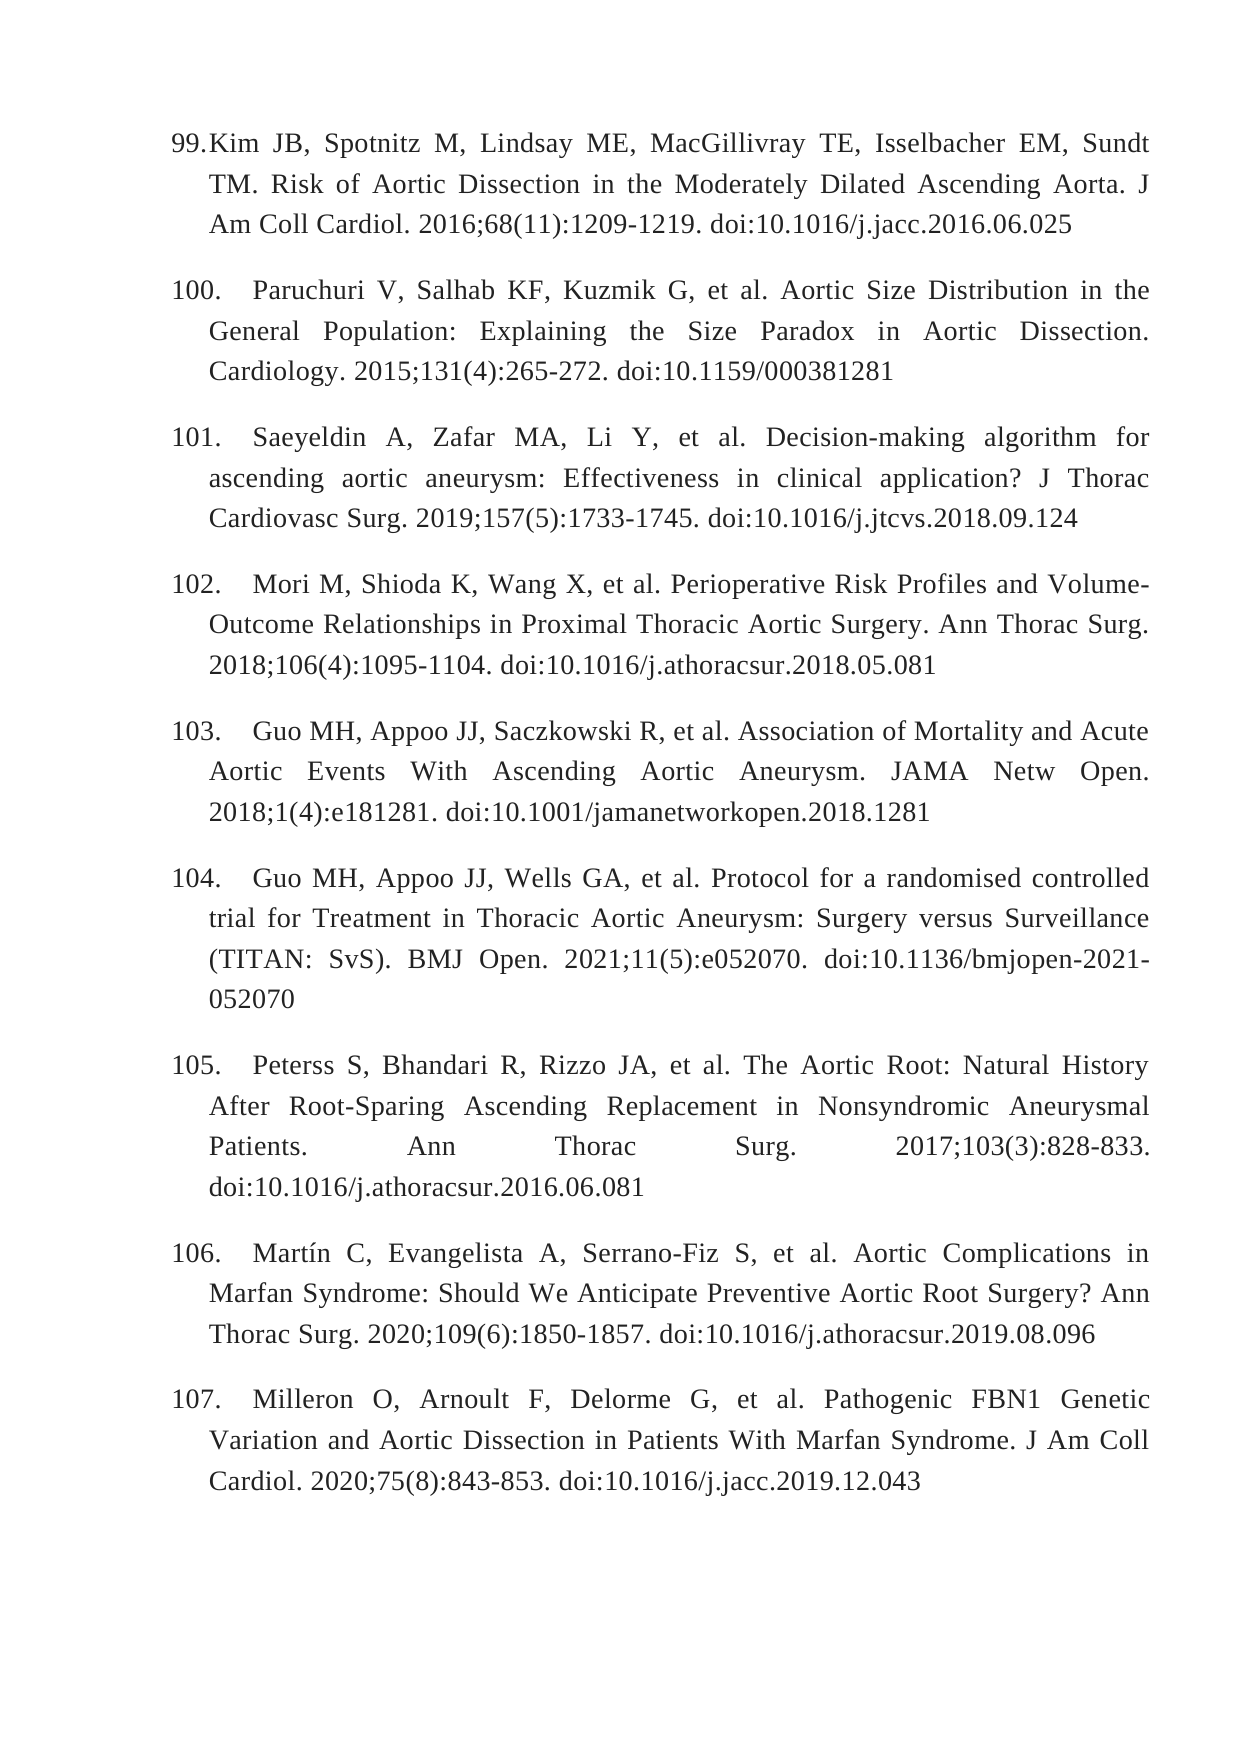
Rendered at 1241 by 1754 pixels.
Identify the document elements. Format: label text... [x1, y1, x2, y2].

list Peterss S, Bhandari R, Rizzo JA, et al. The Aortic Root: Natural History After Root-Sparing Ascending Replacement in Nonsyndromic Aneurysmal Patients. Ann Thorac Surg. 2017;103(3):828-833. doi:10.1016/j.athoracsur.2016.06.081 [171, 1040, 1152, 1202]
list Mori M, Shioda K, Wang X, et al. Perioperative Risk Profiles and Volume-Outcome Relationships in Proximal Thoracic Aortic Surgery. Ann Thorac Surg. 2018;106(4):1095-1104. doi:10.1016/j.athoracsur.2018.05.081 [171, 559, 1152, 681]
list Guo MH, Appoo JJ, Wells GA, et al. Protocol for a randomised controlled trial for Treatment in Thoracic Aortic Aneurysm: Surgery versus Surveillance (TITAN: SvS). BMJ Open. 2021;11(5):e052070. doi:10.1136/bmjopen-2021-052070 [171, 852, 1152, 1015]
list Kim JB, Spotnitz M, Lindsay ME, MacGillivray TE, Isselbacher EM, Sundt TM. Risk of Aortic Dissection in the Moderately Dilated Ascending Aorta. J Am Coll Cardiol. 2016;68(11):1209-1219. doi:10.1016/j.jacc.2016.06.025 [171, 118, 1152, 240]
list Milleron O, Arnoult F, Delorme G, et al. Pathogenic FBN1 Genetic Variation and Aortic Dissection in Patients With Marfan Syndrome. J Am Coll Cardiol. 2020;75(8):843-853. doi:10.1016/j.jacc.2019.12.043 [171, 1374, 1152, 1496]
list Martín C, Evangelista A, Serrano-Fiz S, et al. Aortic Complications in Marfan Syndrome: Should We Anticipate Preventive Aortic Root Surgery? Ann Thorac Surg. 2020;109(6):1850-1857. doi:10.1016/j.athoracsur.2019.08.096 [171, 1227, 1152, 1349]
list Saeyeldin A, Zafar MA, Li Y, et al. Decision-making algorithm for ascending aortic aneurysm: Effectiveness in clinical application? J Thorac Cardiovasc Surg. 2019;157(5):1733-1745. doi:10.1016/j.jtcvs.2018.09.124 [171, 412, 1152, 534]
list Paruchuri V, Salhab KF, Kuzmik G, et al. Aortic Size Distribution in the General Population: Explaining the Size Paradox in Aortic Dissection. Cardiology. 2015;131(4):265-272. doi:10.1159/000381281 [171, 265, 1152, 387]
list Guo MH, Appoo JJ, Saczkowski R, et al. Association of Mortality and Acute Aortic Events With Ascending Aortic Aneurysm. JAMA Netw Open. 2018;1(4):e181281. doi:10.1001/jamanetworkopen.2018.1281 [171, 706, 1152, 827]
